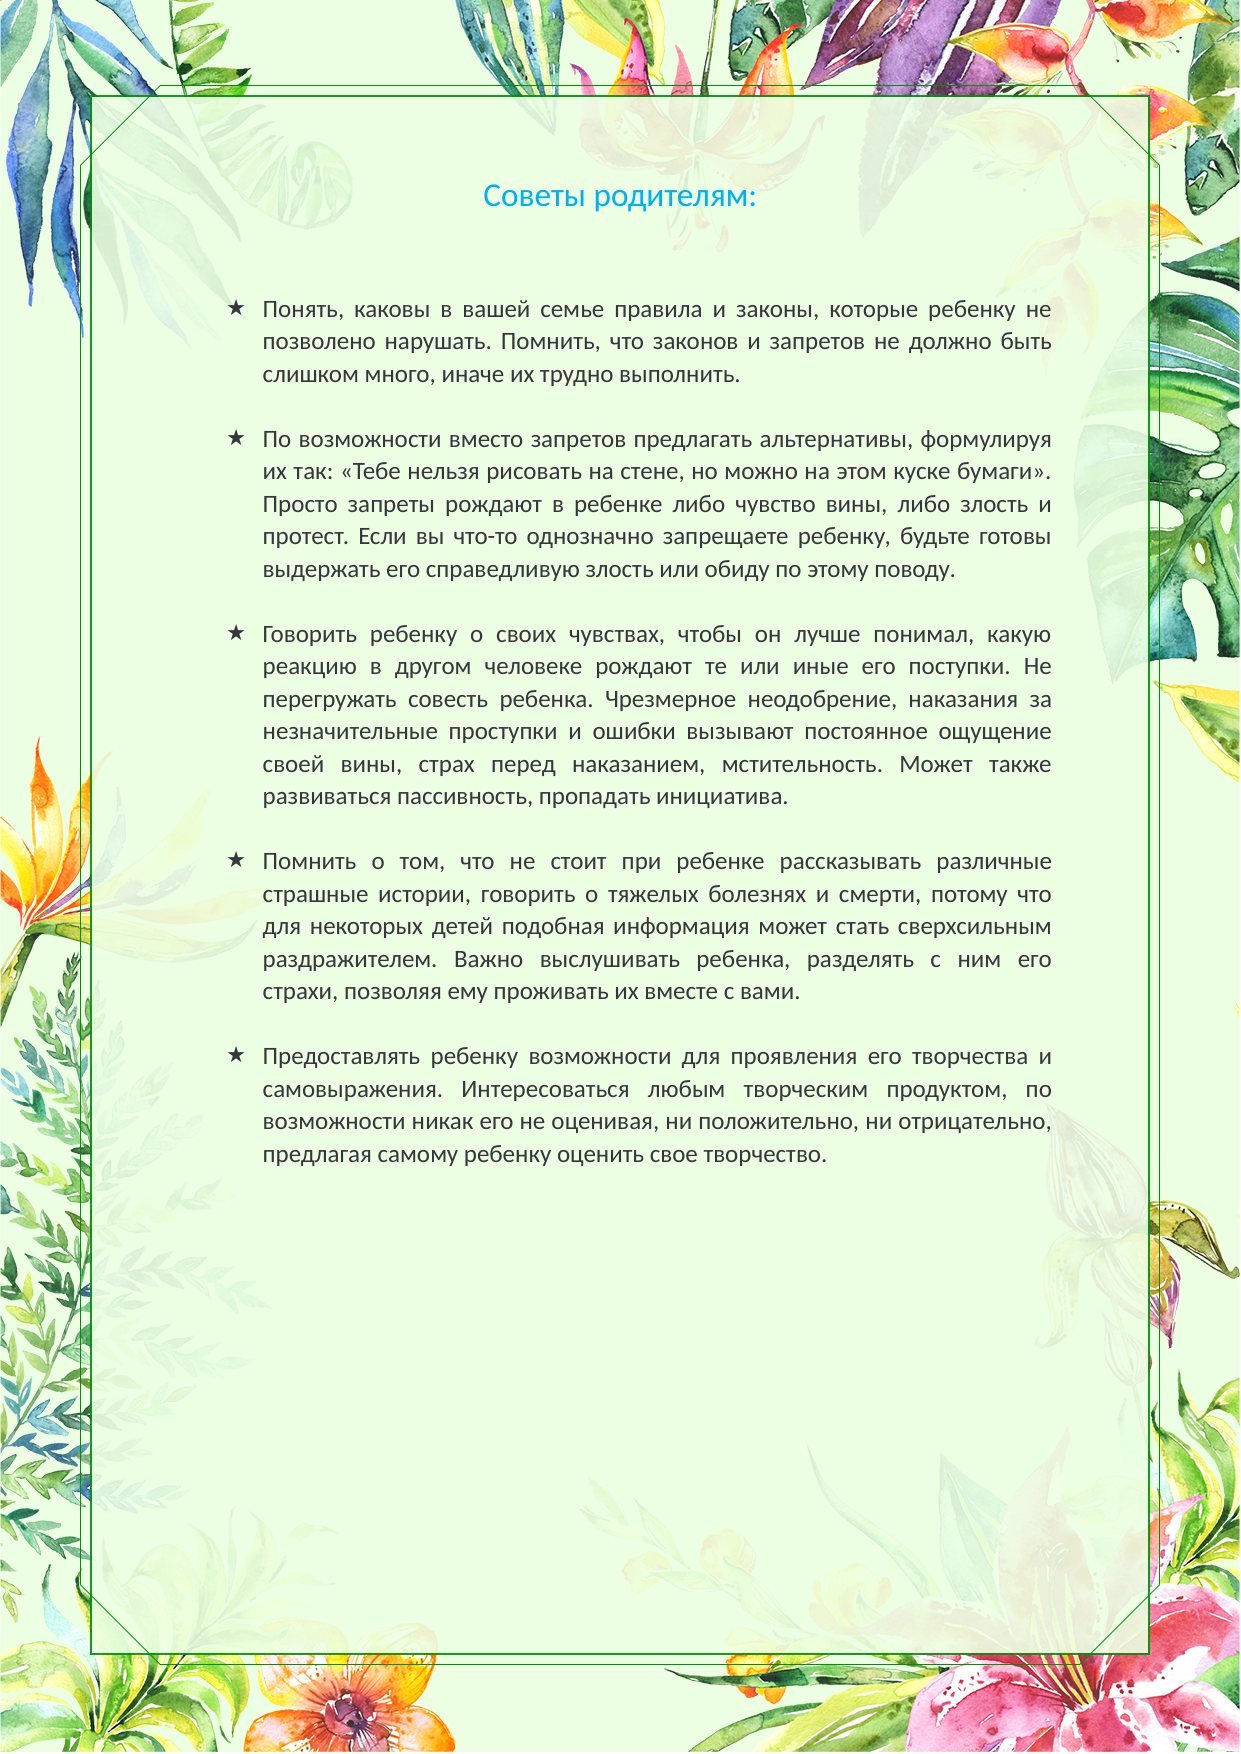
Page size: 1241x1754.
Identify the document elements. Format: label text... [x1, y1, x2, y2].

list Предоставлять ребенку возможности для проявления его творчества и самовыражения. Интересоваться любым творческим продуктом, по возможности никак его не оценивая, ни положительно, ни отрицательно, предлагая самому ребенку оценить свое творчество. [225, 1039, 1053, 1169]
list Говорить ребенку о своих чувствах, чтобы он лучше понимал, какую реакцию в другом человеке рождают те или иные его поступки. Не перегружать совесть ребенка. Чрезмерное неодобрение, наказания за незначительные проступки и ошибки вызывают постоянное ощущение своей вины, страх перед наказанием, мстительность. Может также развиваться пассивность, пропадать инициатива. [225, 617, 1053, 812]
picture [0, 0, 1240, 1752]
list Помнить о том, что не стоит при ребенке рассказывать различные страшные истории, говорить о тяжелых болезнях и смерти, потому что для некоторых детей подобная информация может стать сверхсильным раздражителем. Важно выслушивать ребенка, разделять с ним его страхи, позволяя ему проживать их вместе с вами. [225, 844, 1053, 1007]
text Советы родителям: [187, 162, 1053, 227]
list Понять, каковы в вашей семье правила и законы, которые ребенку не позволено нарушать. Помнить, что законов и запретов не должно быть слишком много, иначе их трудно выполнить. [225, 292, 1053, 389]
list По возможности вместо запретов предлагать альтернативы, формулируя их так: «Тебе нельзя рисовать на стене, но можно на этом куске бумаги». Просто запреты рождают в ребенке либо чувство вины, либо злость и протест. Если вы что-то однозначно запрещаете ребенку, будьте готовы выдержать его справедливую злость или обиду по этому поводу. [225, 422, 1053, 584]
